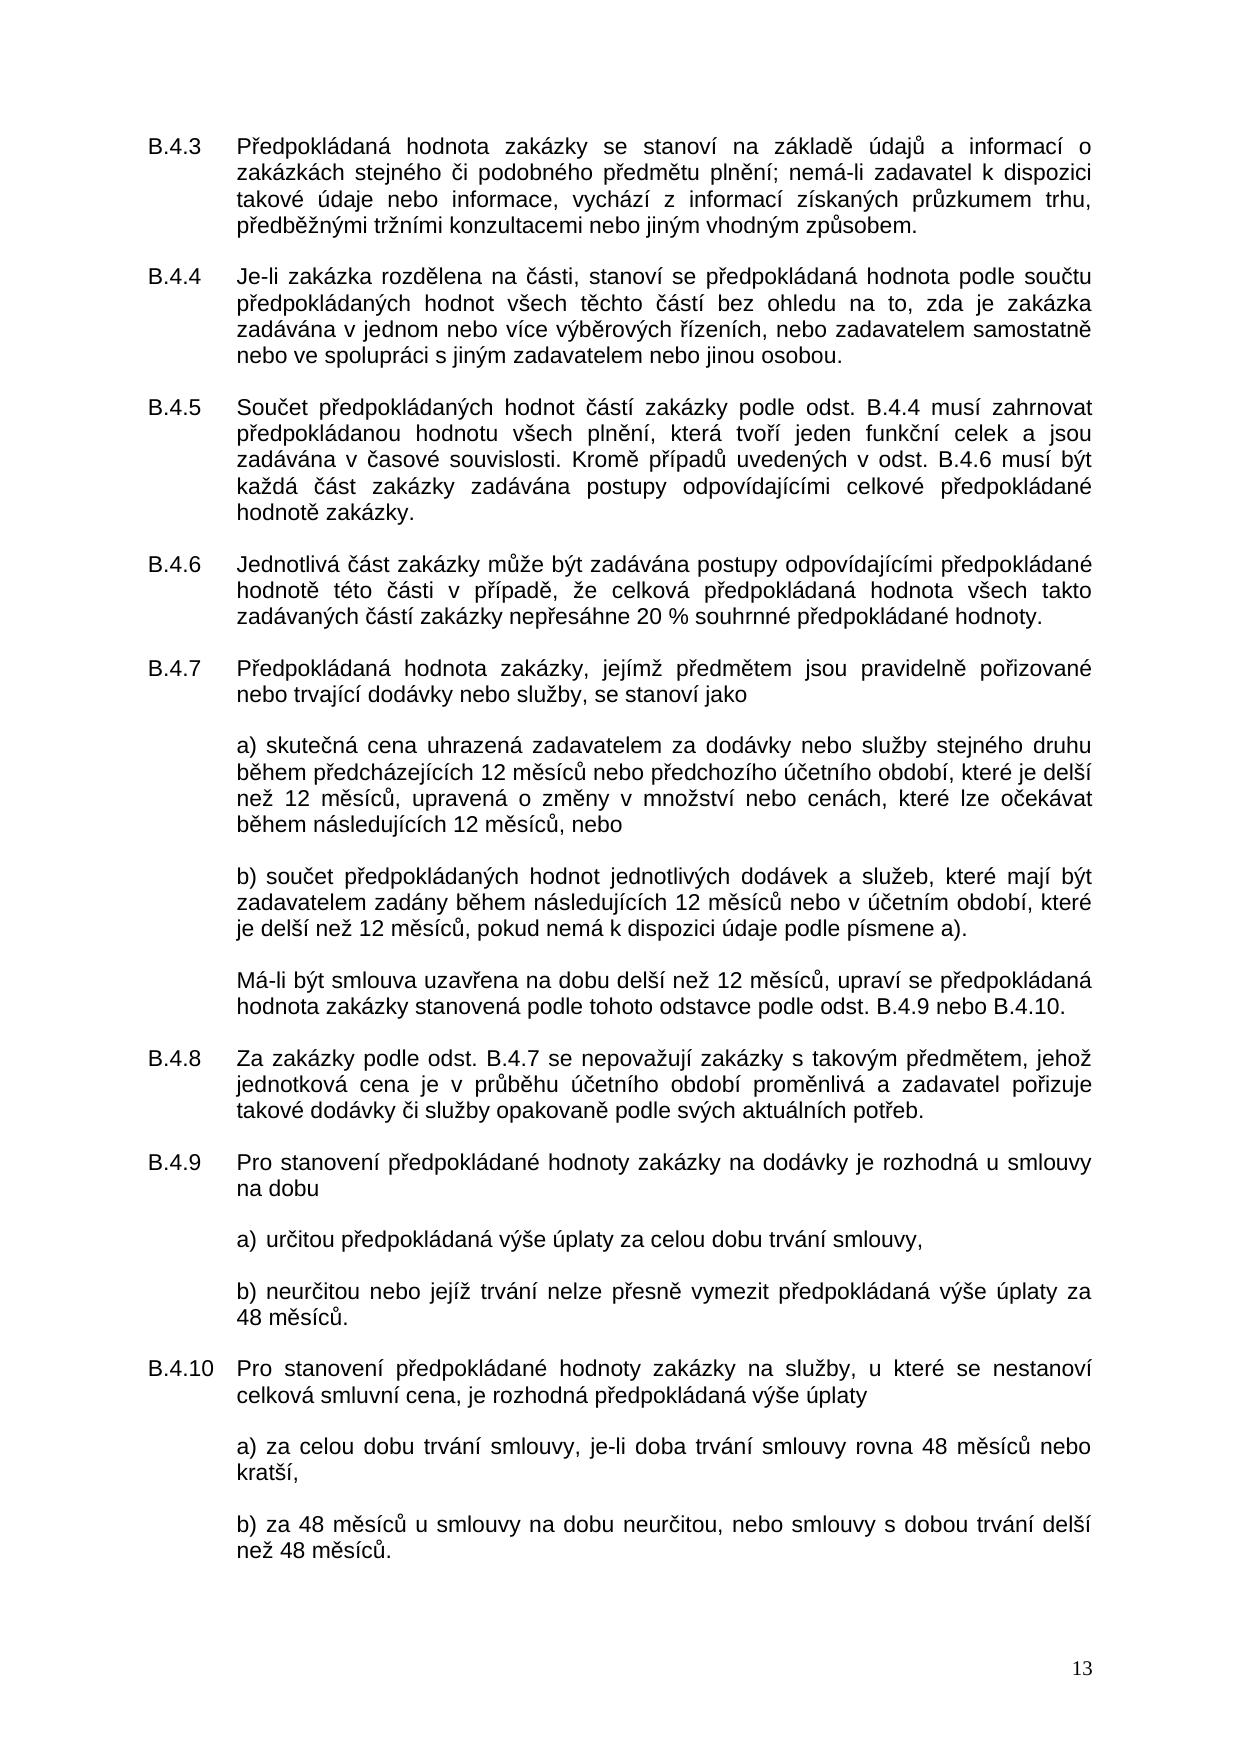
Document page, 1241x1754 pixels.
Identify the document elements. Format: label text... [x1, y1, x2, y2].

list neurčitou nebo jejíž trvání nelze přesně vymezit předpokládaná výše úplaty za 48 měsíců. [236, 1278, 1092, 1330]
list za 48 měsíců u smlouvy na dobu neurčitou, nebo smlouvy s dobou trvání delší než 48 měsíců. [236, 1511, 1092, 1563]
list součet předpokládaných hodnot jednotlivých dodávek a služeb, které mají být zadavatelem zadány během následujících 12 měsíců nebo v účetním období, které je delší než 12 měsíců, pokud nemá k dispozici údaje podle písmene a). [236, 863, 1092, 942]
list Pro stanovení předpokládané hodnoty zakázky na dodávky je rozhodná u smlouvy na dobu [148, 1148, 1092, 1201]
list Má-li být smlouva uzavřena na dobu delší než 12 měsíců, upraví se předpokládaná hodnota zakázky stanovená podle tohoto odstavce podle odst. B.4.9 nebo B.4.10. [236, 967, 1092, 1019]
list Součet předpokládaných hodnot částí zakázky podle odst. B.4.4 musí zahrnovat předpokládanou hodnotu všech plnění, která tvoří jeden funkční celek a jsou zadávána v časové souvislosti. Kromě případů uvedených v odst. B.4.6 musí být každá část zakázky zadávána postupy odpovídajícími celkové předpokládané hodnotě zakázky. [148, 394, 1092, 526]
list určitou předpokládaná výše úplaty za celou dobu trvání smlouvy, [236, 1226, 1092, 1253]
list za celou dobu trvání smlouvy, je-li doba trvání smlouvy rovna 48 měsíců nebo kratší, [236, 1433, 1092, 1486]
list Je-li zakázka rozdělena na části, stanoví se předpokládaná hodnota podle součtu předpokládaných hodnot všech těchto částí bez ohledu na to, zda je zakázka zadávána v jednom nebo více výběrových řízeních, nebo zadavatelem samostatně nebo ve spolupráci s jiným zadavatelem nebo jinou osobou. [148, 263, 1092, 369]
list Za zakázky podle odst. B.4.7 se nepovažují zakázky s takovým předmětem, jehož jednotková cena je v průběhu účetního období proměnlivá a zadavatel pořizuje takové dodávky či služby opakovaně podle svých aktuálních potřeb. [148, 1044, 1092, 1123]
list Předpokládaná hodnota zakázky se stanoví na základě údajů a informací o zakázkách stejného či podobného předmětu plnění; nemá-li zadavatel k dispozici takové údaje nebo informace, vychází z informací získaných průzkumem trhu, předběžnými tržními konzultacemi nebo jiným vhodným způsobem. [148, 133, 1092, 238]
list Pro stanovení předpokládané hodnoty zakázky na služby, u které se nestanoví celková smluvní cena, je rozhodná předpokládaná výše úplaty [148, 1355, 1092, 1408]
list Předpokládaná hodnota zakázky, jejímž předmětem jsou pravidelně pořizované nebo trvající dodávky nebo služby, se stanoví jako [148, 654, 1092, 707]
list skutečná cena uhrazená zadavatelem za dodávky nebo služby stejného druhu během předcházejících 12 měsíců nebo předchozího účetního období, které je delší než 12 měsíců, upravená o změny v množství nebo cenách, které lze očekávat během následujících 12 měsíců, nebo [236, 732, 1092, 838]
list Jednotlivá část zakázky může být zadávána postupy odpovídajícími předpokládané hodnotě této části v případě, že celková předpokládaná hodnota všech takto zadávaných částí zakázky nepřesáhne 20 % souhrnné předpokládané hodnoty. [148, 551, 1092, 629]
